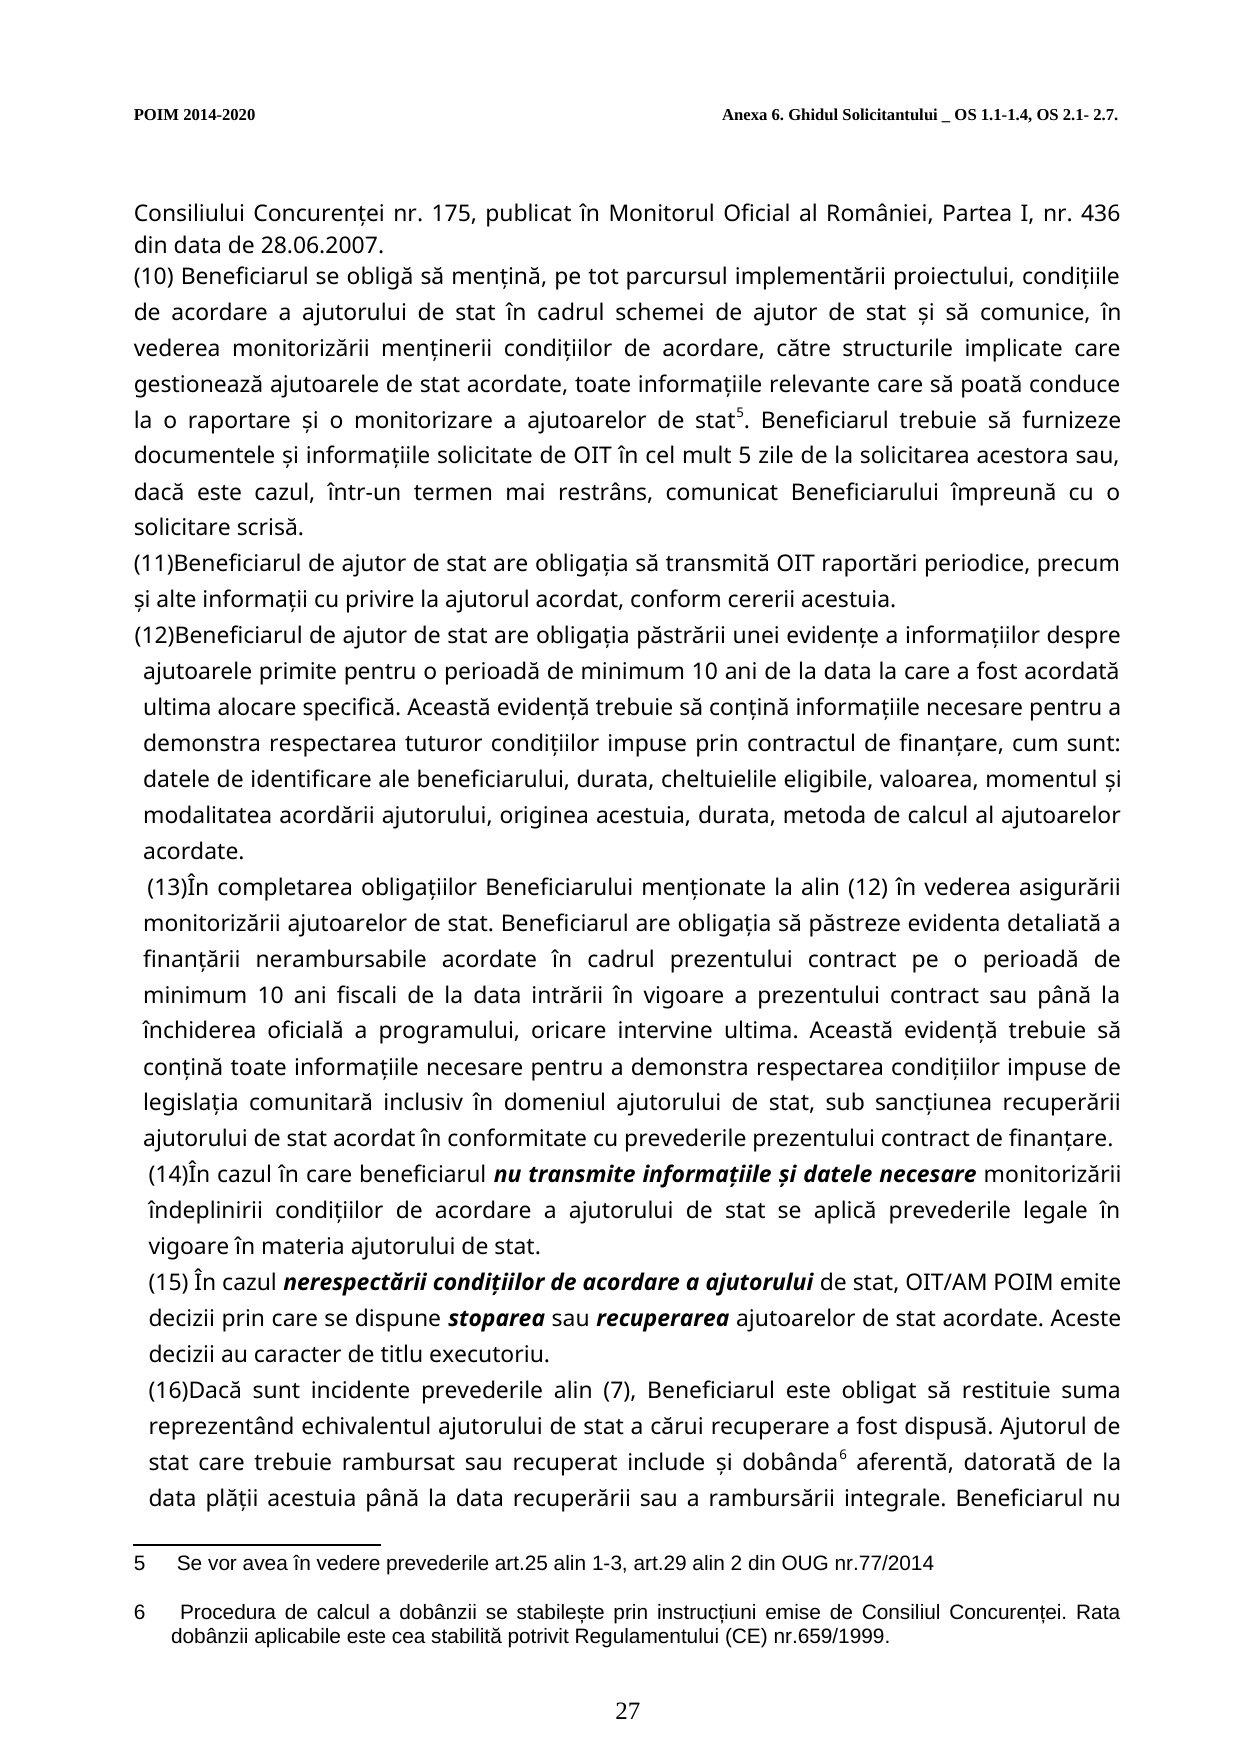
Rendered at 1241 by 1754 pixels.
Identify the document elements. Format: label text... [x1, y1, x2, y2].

list (14)În cazul în care beneficiarul nu transmite informațiile și datele necesare monitorizării îndeplinirii condițiilor de acordare a ajutorului de stat se aplică prevederile legale în vigoare în materia ajutorului de stat. [148, 1158, 1122, 1261]
list (11)Beneficiarul de ajutor de stat are obligația să transmită OIT raportări periodice, precum și alte informații cu privire la ajutorul acordat, conform cererii acestuia. [133, 547, 1122, 614]
list (13)În completarea obligațiilor Beneficiarului menționate la alin (12) în vederea asigurării monitorizării ajutoarelor de stat. Beneficiarul are obligația să păstreze evidenta detaliată a finanțării nerambursabile acordate în cadrul prezentului contract pe o perioadă de minimum 10 ani fiscali de la data intrării în vigoare a prezentului contract sau până la închiderea oficială a programului, oricare intervine ultima. Această evidenţă trebuie să conţină toate informaţiile necesare pentru a demonstra respectarea condiţiilor impuse de legislaţia comunitară inclusiv în domeniul ajutorului de stat, sub sancțiunea recuperării ajutorului de stat acordat în conformitate cu prevederile prezentului contract de finanțare. [115, 871, 1122, 1153]
list (15) În cazul nerespectării condițiilor de acordare a ajutorului de stat, OIT/AM POIM emite decizii prin care se dispune stoparea sau recuperarea ajutoarelor de stat acordate. Aceste decizii au caracter de titlu executoriu. [148, 1266, 1122, 1369]
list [148, 1374, 1122, 1513]
list (12)Beneficiarul de ajutor de stat are obligația păstrării unei evidențe a informațiilor despre ajutoarele primite pentru o perioadă de minimum 10 ani de la data la care a fost acordată ultima alocare specifică. Această evidență trebuie să conțină informațiile necesare pentru a demonstra respectarea tuturor condițiilor impuse prin contractul de finanțare, cum sunt: datele de identificare ale beneficiarului, durata, cheltuielile eligibile, valoarea, momentul și modalitatea acordării ajutorului, originea acestuia, durata, metoda de calcul al ajutoarelor acordate. [115, 619, 1122, 866]
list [133, 197, 1122, 260]
list (10) Beneficiarul se obligă să mențină, pe tot parcursul implementării proiectului, condițiile de acordare a ajutorului de stat în cadrul schemei de ajutor de stat și să comunice, în vederea monitorizării menținerii condițiilor de acordare, către structurile implicate care gestionează ajutoarele de stat acordate, toate informațiile relevante care să poată conduce la o raportare și o monitorizare a ajutoarelor de stat. Beneficiarul trebuie să furnizeze documentele și informațiile solicitate de OIT în cel mult 5 zile de la solicitarea acestora sau, dacă este cazul, într-un termen mai restrâns, comunicat Beneficiarului împreună cu o solicitare scrisă. [133, 260, 1122, 543]
